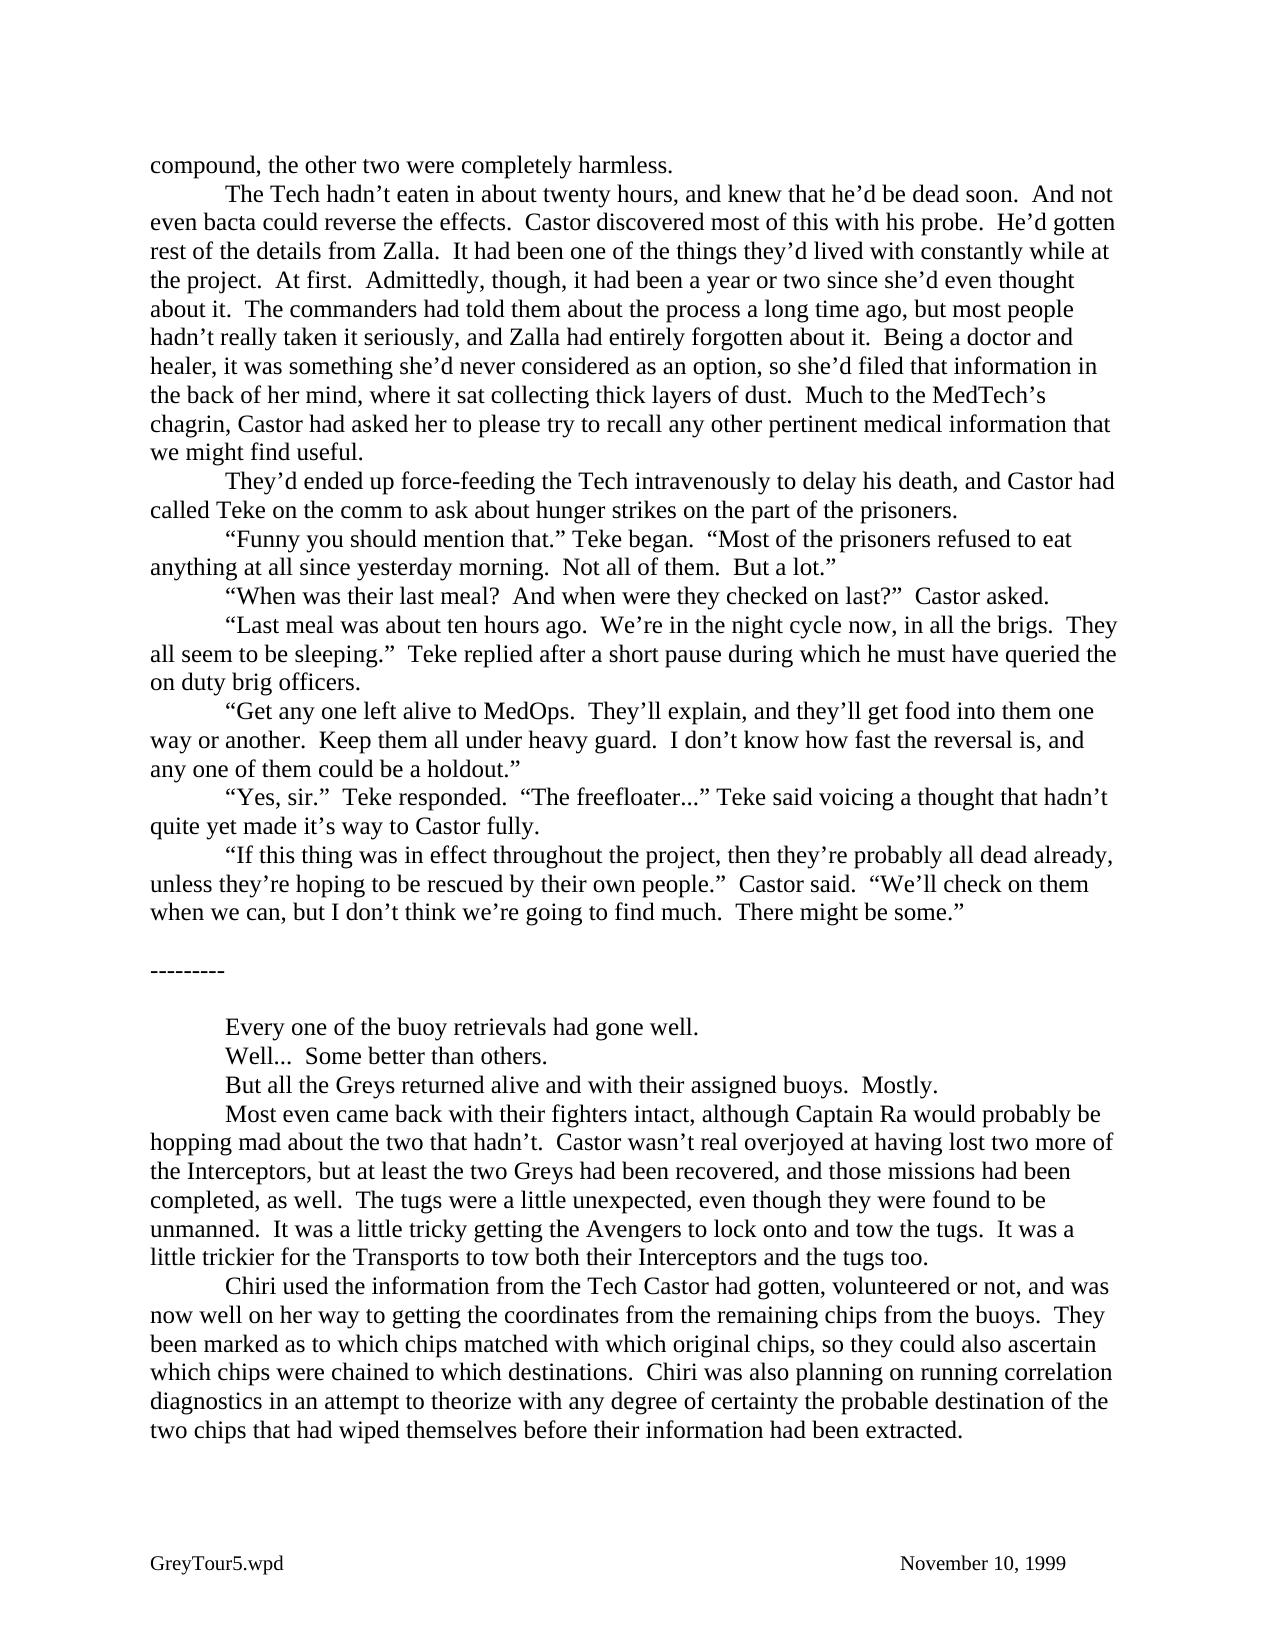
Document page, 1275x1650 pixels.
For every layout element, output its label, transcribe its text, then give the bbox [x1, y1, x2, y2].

text Chiri used the information from the Tech Castor had gotten, volunteered or not, and was now well on her way to getting the coordinates from the remaining chips from the buoys. They been marked as to which chips matched with which original chips, so they could also ascertain which chips were chained to which destinations. Chiri was also planning on running correlation diagnostics in an attempt to theorize with any degree of certainty the probable destination of the two chips that had wiped themselves before their information had been extracted. [150, 1271, 1125, 1444]
text Every one of the buoy retrievals had gone well. [150, 1012, 1125, 1041]
text “When was their last meal? And when were they checked on last?” Castor asked. [150, 581, 1125, 610]
text “Last meal was about ten hours ago. We’re in the night cycle now, in all the brigs. They all seem to be sleeping.” Teke replied after a short pause during which he must have queried the on duty brig officers. [150, 610, 1125, 696]
text But all the Greys returned alive and with their assigned buoys. Mostly. [150, 1070, 1125, 1099]
text Well... Some better than others. [150, 1041, 1125, 1070]
text “Yes, sir.” Teke responded. “The freefloater...” Teke said voicing a thought that hadn’t quite yet made it’s way to Castor fully. [150, 782, 1125, 840]
text Most even came back with their fighters intact, although Captain Ra would probably be hopping mad about the two that hadn’t. Castor wasn’t real overjoyed at having lost two more of the Interceptors, but at least the two Greys had been recovered, and those missions had been completed, as well. The tugs were a little unexpected, even though they were found to be unmanned. It was a little tricky getting the Avengers to lock onto and tow the tugs. It was a little trickier for the Transports to tow both their Interceptors and the tugs too. [150, 1099, 1125, 1271]
text “If this thing was in effect throughout the project, then they’re probably all dead already, unless they’re hoping to be rescued by their own people.” Castor said. “We’ll check on them when we can, but I don’t think we’re going to find much. There might be some.” [150, 840, 1125, 926]
text They’d ended up force-feeding the Tech intravenously to delay his death, and Castor had called Teke on the comm to ask about hunger strikes on the part of the prisoners. [150, 466, 1125, 524]
text “Funny you should mention that.” Teke began. “Most of the prisoners refused to eat anything at all since yesterday morning. Not all of them. But a lot.” [150, 524, 1125, 581]
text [150, 150, 1125, 179]
text --------- [150, 955, 1125, 984]
text The Tech hadn’t eaten in about twenty hours, and knew that he’d be dead soon. And not even bacta could reverse the effects. Castor discovered most of this with his probe. He’d gotten rest of the details from Zalla. It had been one of the things they’d lived with constantly while at the project. At first. Admittedly, though, it had been a year or two since she’d even thought about it. The commanders had told them about the process a long time ago, but most people hadn’t really taken it seriously, and Zalla had entirely forgotten about it. Being a doctor and healer, it was something she’d never considered as an option, so she’d filed that information in the back of her mind, where it sat collecting thick layers of dust. Much to the MedTech’s chagrin, Castor had asked her to please try to recall any other pertinent medical information that we might find useful. [150, 179, 1125, 466]
text “Get any one left alive to MedOps. They’ll explain, and they’ll get food into them one way or another. Keep them all under heavy guard. I don’t know how fast the reversal is, and any one of them could be a holdout.” [150, 696, 1125, 782]
